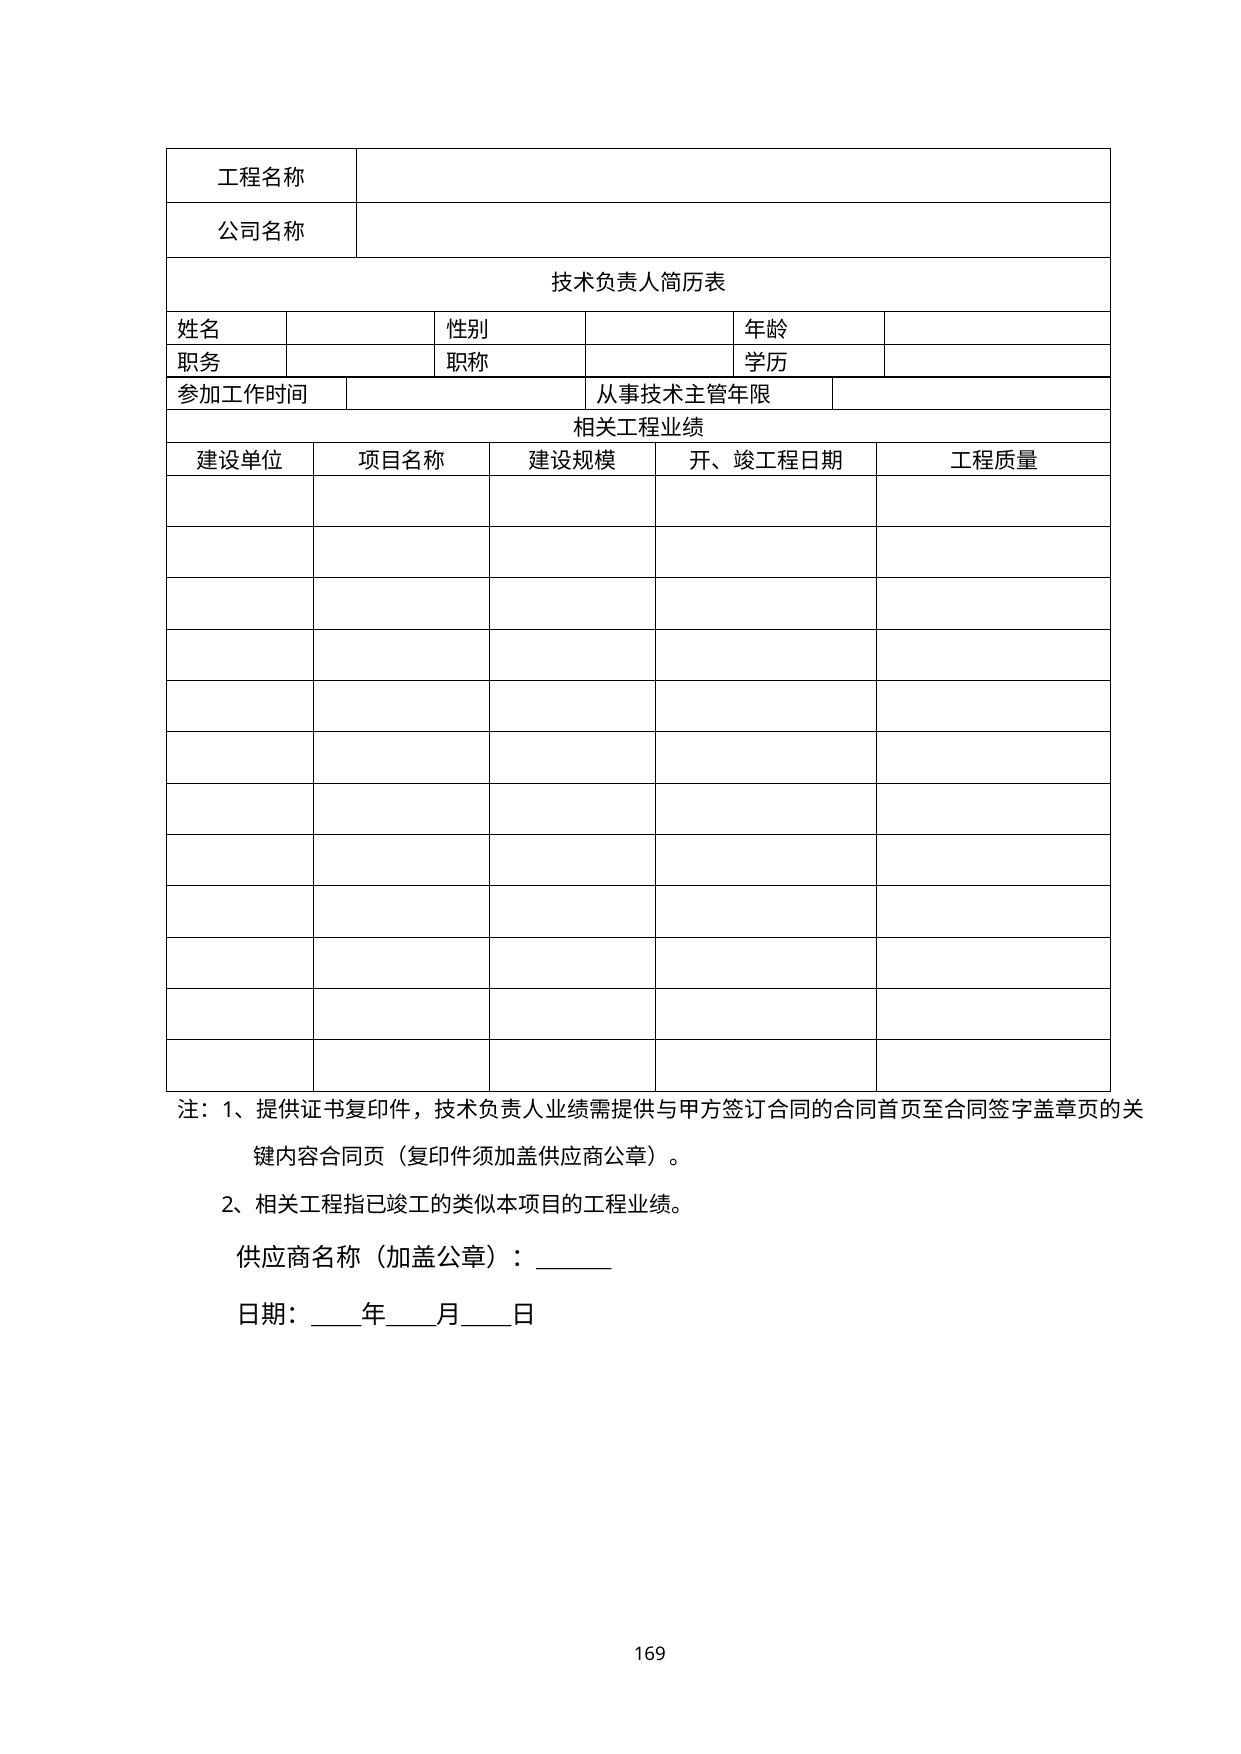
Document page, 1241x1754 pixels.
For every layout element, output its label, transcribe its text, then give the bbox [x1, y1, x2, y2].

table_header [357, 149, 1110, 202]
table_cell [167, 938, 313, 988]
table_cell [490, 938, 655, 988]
text 日期：____年____月____日 [177, 1294, 1084, 1330]
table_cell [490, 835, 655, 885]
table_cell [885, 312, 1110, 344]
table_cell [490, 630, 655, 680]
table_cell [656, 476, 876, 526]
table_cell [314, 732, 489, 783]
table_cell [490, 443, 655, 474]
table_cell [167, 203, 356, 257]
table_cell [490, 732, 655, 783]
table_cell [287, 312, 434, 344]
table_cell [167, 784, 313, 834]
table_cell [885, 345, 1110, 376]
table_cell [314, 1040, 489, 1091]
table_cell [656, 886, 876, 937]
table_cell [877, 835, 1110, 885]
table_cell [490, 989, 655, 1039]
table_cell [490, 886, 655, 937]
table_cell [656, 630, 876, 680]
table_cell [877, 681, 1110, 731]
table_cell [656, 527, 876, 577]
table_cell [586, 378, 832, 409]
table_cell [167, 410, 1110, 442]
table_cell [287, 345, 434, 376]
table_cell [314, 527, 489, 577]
text 2、相关工程指已竣工的类似本项目的工程业绩。 [221, 1187, 1122, 1219]
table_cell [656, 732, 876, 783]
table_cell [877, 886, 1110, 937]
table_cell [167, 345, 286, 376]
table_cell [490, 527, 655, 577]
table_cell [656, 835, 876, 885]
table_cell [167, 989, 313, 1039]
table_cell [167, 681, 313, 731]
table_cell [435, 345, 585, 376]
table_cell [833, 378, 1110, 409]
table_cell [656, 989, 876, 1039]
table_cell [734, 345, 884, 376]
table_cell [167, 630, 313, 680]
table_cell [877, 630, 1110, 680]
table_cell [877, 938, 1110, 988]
text 注：1、提供证书复印件，技术负责人业绩需提供与甲方签订合同的合同首页至合同签字盖章页的关键内容合同页（复印件须加盖供应商公章）。 [177, 1092, 1144, 1171]
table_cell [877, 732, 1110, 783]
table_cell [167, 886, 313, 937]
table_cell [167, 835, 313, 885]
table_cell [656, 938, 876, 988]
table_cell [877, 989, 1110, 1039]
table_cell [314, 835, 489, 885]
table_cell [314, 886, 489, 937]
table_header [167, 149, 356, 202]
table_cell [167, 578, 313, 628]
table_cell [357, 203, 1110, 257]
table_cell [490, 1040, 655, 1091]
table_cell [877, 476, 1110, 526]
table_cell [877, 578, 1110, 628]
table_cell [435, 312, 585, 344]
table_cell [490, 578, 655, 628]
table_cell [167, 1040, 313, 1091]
text 供应商名称（加盖公章）：______ [177, 1237, 1084, 1273]
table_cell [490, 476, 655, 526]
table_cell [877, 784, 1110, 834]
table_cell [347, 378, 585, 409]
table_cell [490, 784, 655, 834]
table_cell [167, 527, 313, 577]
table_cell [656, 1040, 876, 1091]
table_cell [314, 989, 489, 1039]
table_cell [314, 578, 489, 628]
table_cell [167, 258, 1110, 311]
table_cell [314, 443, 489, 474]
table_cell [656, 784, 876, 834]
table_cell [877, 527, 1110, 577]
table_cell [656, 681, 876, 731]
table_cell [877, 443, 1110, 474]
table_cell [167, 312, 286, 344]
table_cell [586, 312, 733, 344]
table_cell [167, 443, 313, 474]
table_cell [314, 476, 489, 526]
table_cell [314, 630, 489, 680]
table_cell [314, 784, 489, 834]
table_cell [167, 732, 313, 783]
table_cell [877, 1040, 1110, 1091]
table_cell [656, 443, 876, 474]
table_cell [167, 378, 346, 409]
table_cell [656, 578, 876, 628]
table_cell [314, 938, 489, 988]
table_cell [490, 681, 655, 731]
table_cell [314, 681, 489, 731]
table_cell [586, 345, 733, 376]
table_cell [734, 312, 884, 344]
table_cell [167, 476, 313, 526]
